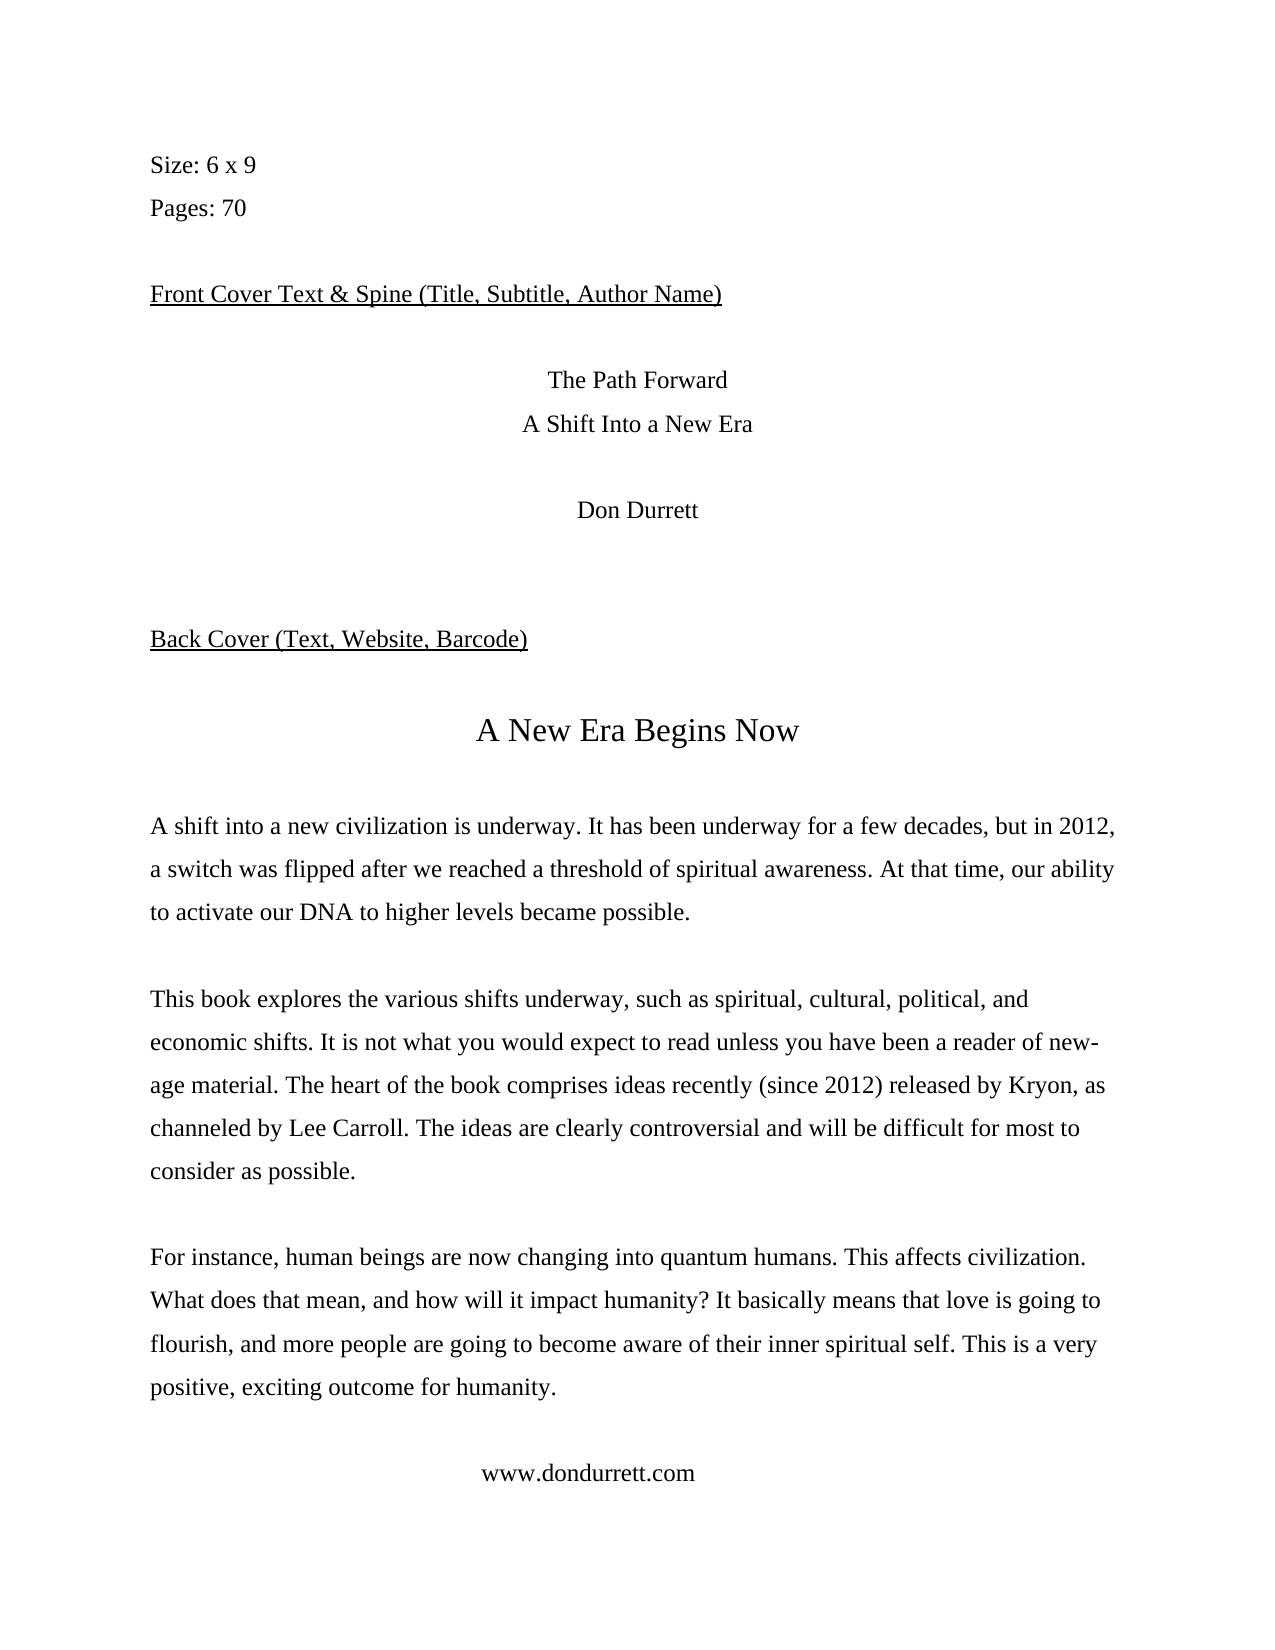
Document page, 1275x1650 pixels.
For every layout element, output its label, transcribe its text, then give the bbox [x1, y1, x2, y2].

text The Path Forward [150, 366, 1125, 394]
text Pages: 70 [150, 193, 1125, 222]
text A Shift Into a New Era [150, 409, 1125, 437]
text Don Durrett [150, 495, 1125, 524]
text A shift into a new civilization is underway. It has been underway for a few decades, but in 2012, a switch was flipped after we reached a threshold of spiritual awareness. At that time, our ability to activate our DNA to higher levels became possible. [150, 811, 1125, 926]
text For instance, human beings are now changing into quantum humans. This affects civilization. What does that mean, and how will it impact humanity? It basically means that love is going to flourish, and more people are going to become aware of their inner spiritual self. This is a very positive, exciting outcome for humanity. [150, 1242, 1125, 1401]
text A New Era Begins Now [150, 711, 1125, 749]
text This book explores the various shifts underway, such as spiritual, cultural, political, and economic shifts. It is not what you would expect to read unless you have been a reader of new-age material. The heart of the book comprises ideas recently (since 2012) released by Kryon, as channeled by Lee Carroll. The ideas are clearly controversial and will be difficult for most to consider as possible. [150, 984, 1125, 1185]
text Size: 6 x 9 [150, 150, 1125, 179]
text Front Cover Text & Spine (Title, Subtitle, Author Name) [150, 279, 1125, 308]
text www.dondurrett.com [150, 1458, 1125, 1487]
text Back Cover (Text, Website, Barcode) [150, 624, 1125, 653]
